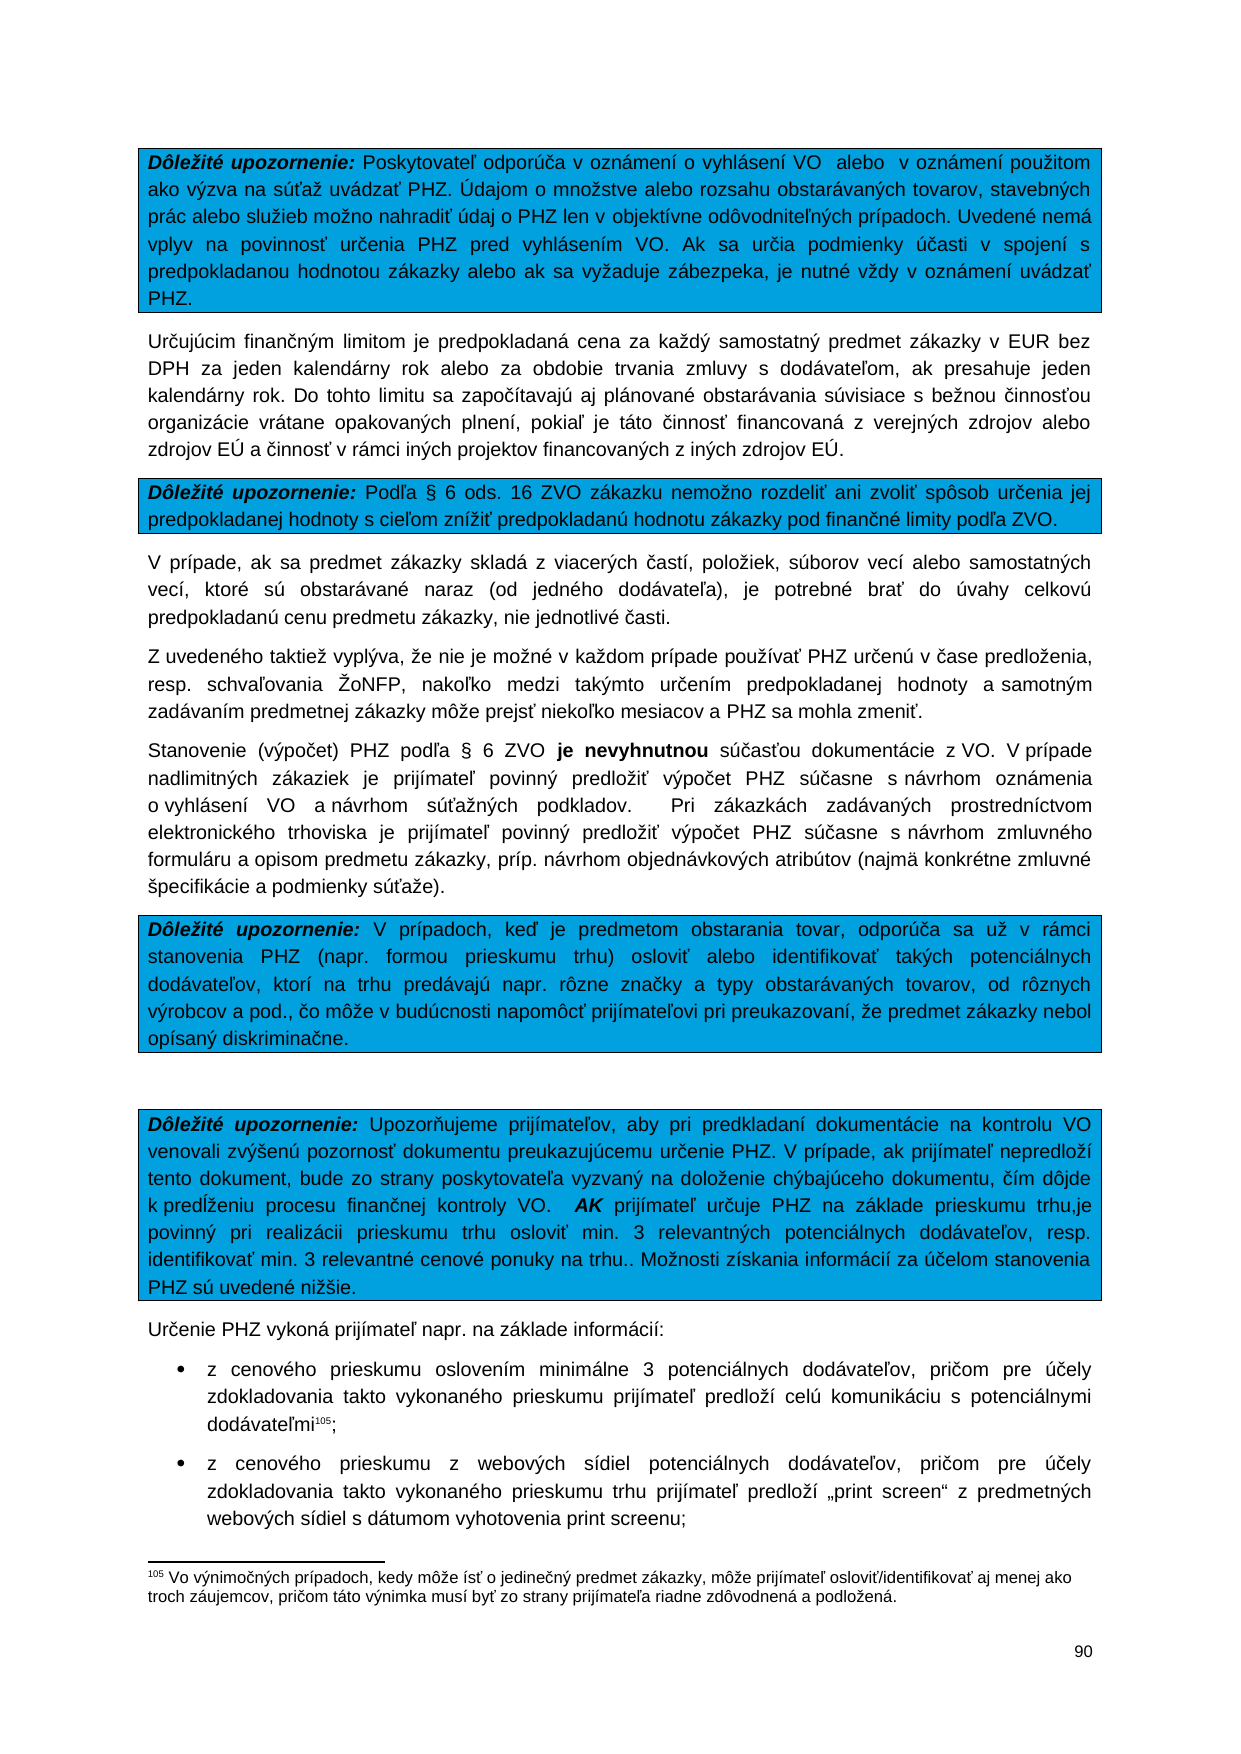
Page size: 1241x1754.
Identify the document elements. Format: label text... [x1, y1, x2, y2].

text Z uvedeného taktiež vyplýva, že nie je možné v každom prípade používať PHZ určenú v čase predloženia, resp. schvaľovania ŽoNFP, nakoľko medzi takýmto určením predpokladanej hodnoty a samotným zadávaním predmetnej zákazky môže prejsť niekoľko mesiacov a PHZ sa mohla zmeniť. [148, 645, 1092, 722]
text V prípade, ak sa predmet zákazky skladá z viacerých častí, položiek, súborov vecí alebo samostatných vecí, ktoré sú obstarávané naraz (od jedného dodávateľa), je potrebné brať do úvahy celkovú predpokladanú cenu predmetu zákazky, nie jednotlivé časti. [148, 551, 1092, 628]
text z cenového prieskumu z webových sídiel potenciálnych dodávateľov, pričom pre účely zdokladovania takto vykonaného prieskumu trhu prijímateľ predloží „print screen“ z predmetných webových sídiel s dátumom vyhotovenia print screenu; [177, 1452, 1092, 1529]
text Určujúcim finančným limitom je predpokladaná cena za každý samostatný predmet zákazky v EUR bez DPH za jeden kalendárny rok alebo za obdobie trvania zmluvy s dodávateľom, ak presahuje jeden kalendárny rok. Do tohto limitu sa započítavajú aj plánované obstarávania súvisiace s bežnou činnosťou organizácie vrátane opakovaných plnení, pokiaľ je táto činnosť financovaná z verejných zdrojov alebo zdrojov EÚ a činnosť v rámci iných projektov financovaných z iných zdrojov EÚ. [148, 329, 1092, 461]
text Dôležité upozornenie: V prípadoch, keď je predmetom obstarania tovar, odporúča sa už v rámci stanovenia PHZ (napr. formou prieskumu trhu) osloviť alebo identifikovať takých potenciálnych dodávateľov, ktorí na trhu predávajú napr. rôzne značky a typy obstarávaných tovarov, od rôznych výrobcov a pod., čo môže v budúcnosti napomôcť prijímateľovi pri preukazovaní, že predmet zákazky nebol opísaný diskriminačne. [139, 916, 1101, 1052]
text Dôležité upozornenie: Poskytovateľ odporúča v oznámení o vyhlásení VO alebo v oznámení použitom ako výzva na súťaž uvádzať PHZ. Údajom o množstve alebo rozsahu obstarávaných tovarov, stavebných prác alebo služieb možno nahradiť údaj o PHZ len v objektívne odôvodniteľných prípadoch. Uvedené nemá vplyv na povinnosť určenia PHZ pred vyhlásením VO. Ak sa určia podmienky účasti v spojení s predpokladanou hodnotou zákazky alebo ak sa vyžaduje zábezpeka, je nutné vždy v oznámení uvádzať PHZ. [139, 149, 1101, 312]
text z cenového prieskumu oslovením minimálne 3 potenciálnych dodávateľov, pričom pre účely zdokladovania takto vykonaného prieskumu prijímateľ predloží celú komunikáciu s potenciálnymi dodávateľmi; [177, 1358, 1092, 1435]
text Dôležité upozornenie: Podľa § 6 ods. 16 ZVO zákazku nemožno rozdeliť ani zvoliť spôsob určenia jej predpokladanej hodnoty s cieľom znížiť predpokladanú hodnotu zákazky pod finančné limity podľa ZVO. [139, 479, 1101, 533]
text Určenie PHZ vykoná prijímateľ napr. na základe informácií: [148, 1318, 1092, 1341]
text Stanovenie (výpočet) PHZ podľa § 6 ZVO je nevyhnutnou súčasťou dokumentácie z VO. V prípade nadlimitných zákaziek je prijímateľ povinný predložiť výpočet PHZ súčasne s návrhom oznámenia o vyhlásení VO a návrhom súťažných podkladov. Pri zákazkách zadávaných prostredníctvom elektronického trhoviska je prijímateľ povinný predložiť výpočet PHZ súčasne s návrhom zmluvného formuláru a opisom predmetu zákazky, príp. návrhom objednávkových atribútov (najmä konkrétne zmluvné špecifikácie a podmienky súťaže). [148, 739, 1092, 898]
text Dôležité upozornenie: Upozorňujeme prijímateľov, aby pri predkladaní dokumentácie na kontrolu VO venovali zvýšenú pozornosť dokumentu preukazujúcemu určenie PHZ. V prípade, ak prijímateľ nepredloží tento dokument, bude zo strany poskytovateľa vyzvaný na doloženie chýbajúceho dokumentu, čím dôjde k predĺženiu procesu finančnej kontroly VO. AK prijímateľ určuje PHZ na základe prieskumu trhu,je povinný pri realizácii prieskumu trhu osloviť min. 3 relevantných potenciálnych dodávateľov, resp. identifikovať min. 3 relevantné cenové ponuky na trhu.. Možnosti získania informácií za účelom stanovenia PHZ sú uvedené nižšie. [139, 1110, 1101, 1300]
